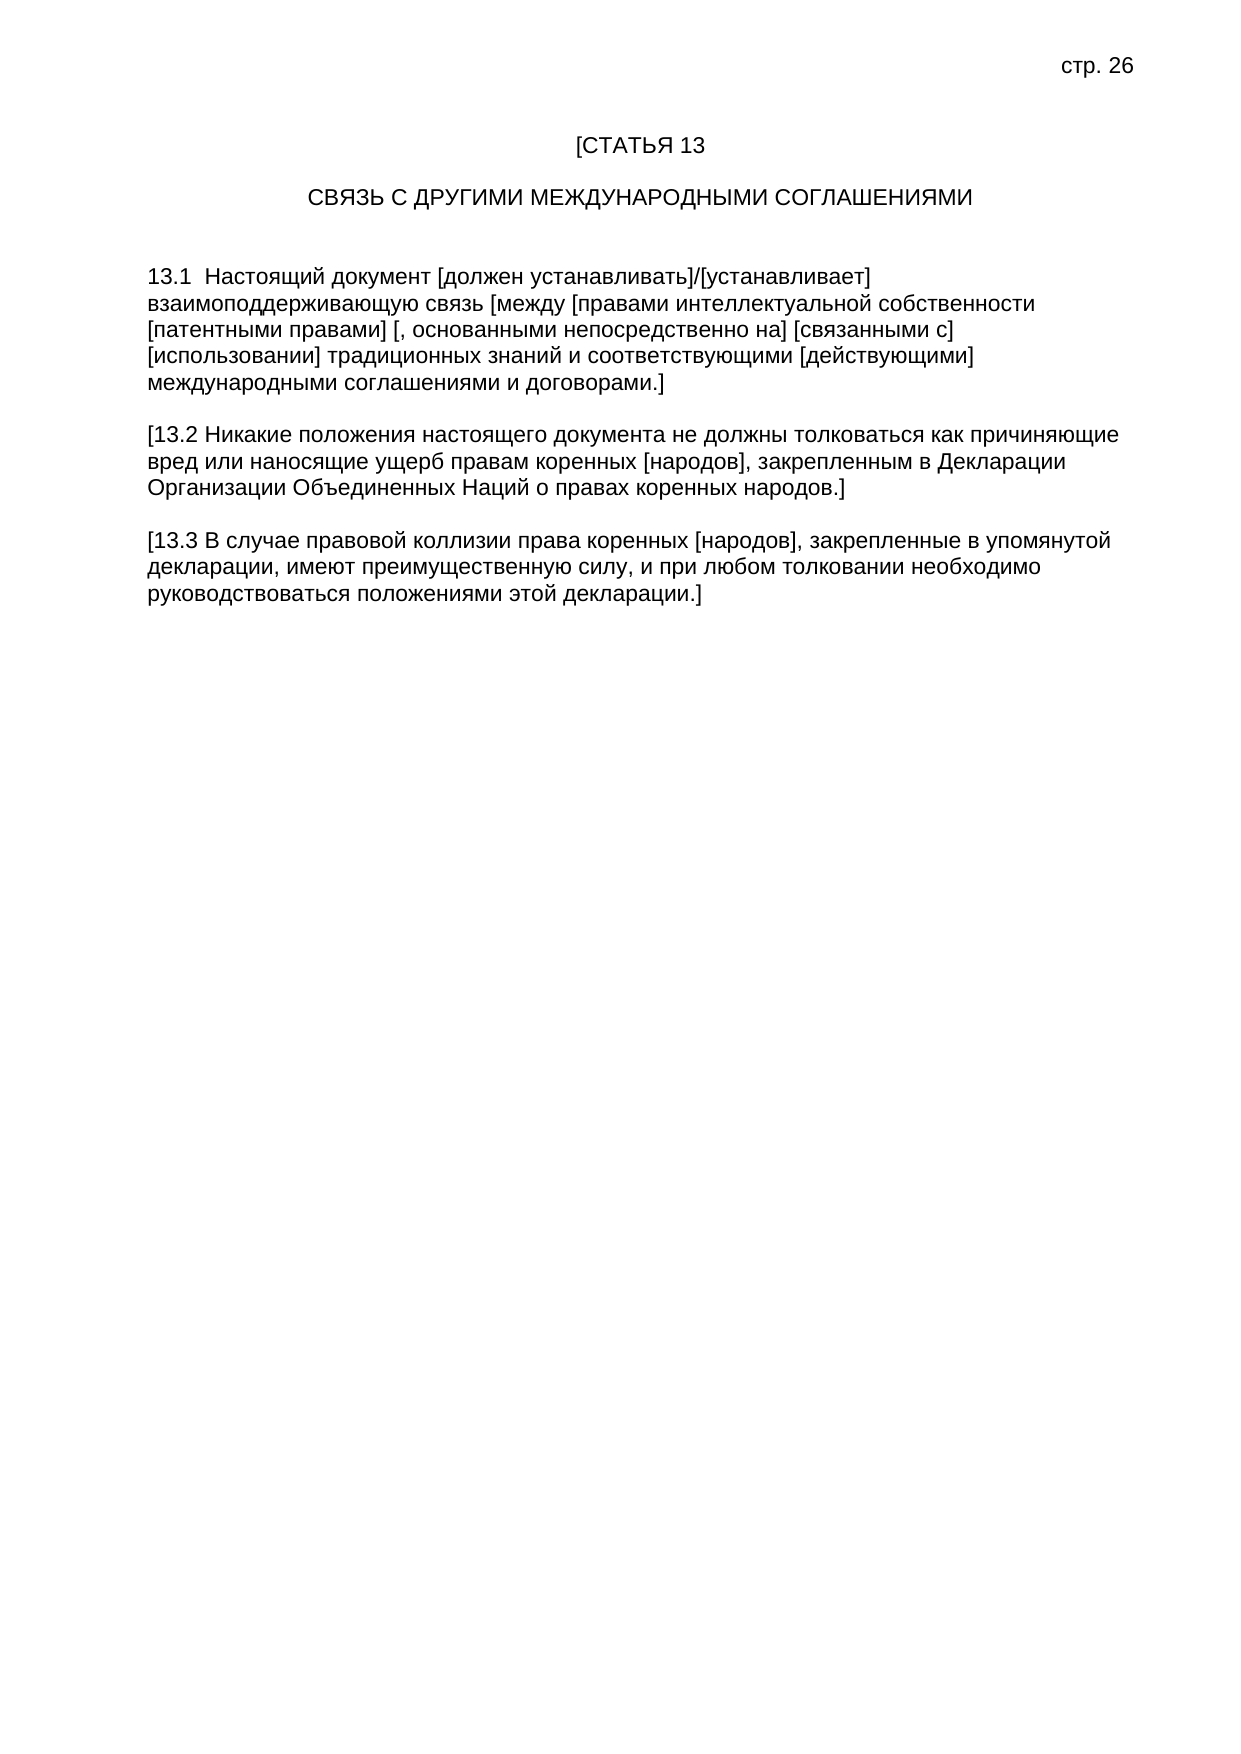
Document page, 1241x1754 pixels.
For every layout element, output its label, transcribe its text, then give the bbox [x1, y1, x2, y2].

text 13.1 Настоящий документ [должен устанавливать]/[устанавливает] взаимоподдерживающую связь [между [правами интеллектуальной собственности [патентными правами] [, основанными непосредственно на] [связанными с] [использовании] традиционных знаний и соответствующими [действующими] международными соглашениями и договорами.] [147, 263, 1134, 395]
text [СТАТЬЯ 13 [147, 132, 1134, 158]
text [13.3 В случае правовой коллизии права коренных [народов], закрепленные в упомянутой декларации, имеют преимущественную силу, и при любом толковании необходимо руководствоваться положениями этой декларации.] [147, 527, 1134, 606]
text [13.2 Никакие положения настоящего документа не должны толковаться как причиняющие вред или наносящие ущерб правам коренных [народов], закрепленным в Декларации Организации Объединенных Наций о правах коренных народов.] [147, 421, 1134, 501]
text СВЯЗЬ С ДРУГИМИ МЕЖДУНАРОДНЫМИ СОГЛАШЕНИЯМИ [147, 184, 1134, 211]
